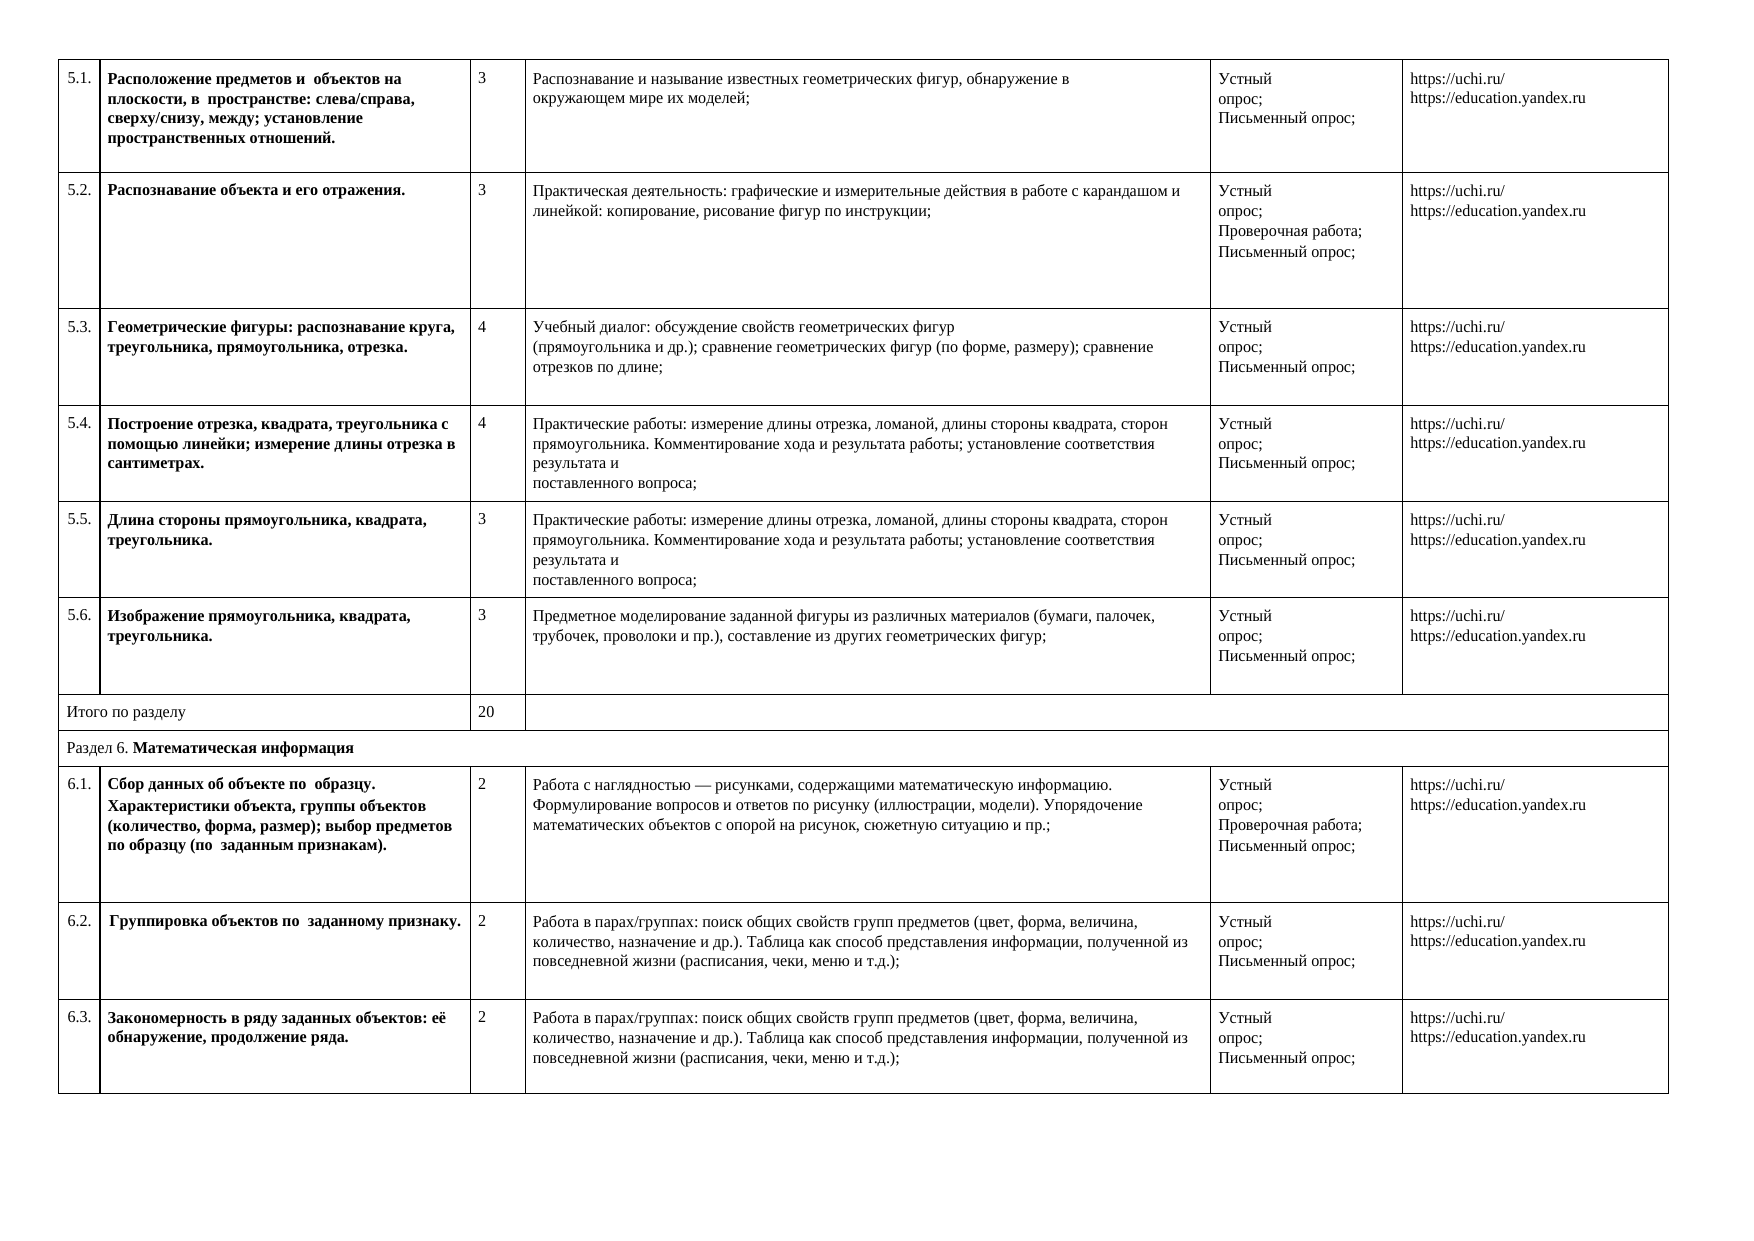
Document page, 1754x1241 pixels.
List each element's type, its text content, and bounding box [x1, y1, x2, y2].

table_cell https://uchi.ru/ https://education.yandex.ru [1403, 502, 1668, 597]
table_cell https://uchi.ru/ https://education.yandex.ru [1403, 767, 1668, 902]
table_cell Сбор данных об объекте по образцу. Характеристики объекта, группы объектов (количество, форма, размер); выбор предметов по образцу (по заданным признакам). [101, 767, 470, 902]
table_cell 3 [471, 173, 525, 308]
table_cell 6.3. [59, 1000, 99, 1093]
table_cell Учебный диалог: обсуждение свойств геометрических фигур (прямоугольника и др.); сравнение геометрических фигур (по форме, размеру); сравнение отрезков по длине; [526, 309, 1210, 404]
table_cell https://uchi.ru/ https://education.yandex.ru [1403, 406, 1668, 501]
table_cell Устный опрос; Письменный опрос; [1211, 406, 1402, 501]
table_header https://uchi.ru/ https://education.yandex.ru [1403, 60, 1668, 172]
table_cell Построение отрезка, квадрата, треугольника с помощью линейки; измерение длины отрезка в сантиметрах. [101, 406, 470, 501]
table_header 3 [471, 60, 525, 172]
table_cell Раздел 6. Математическая информация [59, 731, 1668, 766]
table_cell 20 [471, 695, 525, 730]
table_cell https://uchi.ru/ https://education.yandex.ru [1403, 309, 1668, 404]
table_cell 5.5. [59, 502, 99, 597]
table_cell 4 [471, 309, 525, 404]
table_cell https://uchi.ru/ https://education.yandex.ru [1403, 903, 1668, 999]
table_cell Практические работы: измерение длины отрезка, ломаной, длины стороны квадрата, сторон прямоугольника. Комментирование хода и результата работы; установление соответствия результата и поставленного вопроса; [526, 406, 1210, 501]
table_cell Устный опрос; Письменный опрос; [1211, 1000, 1402, 1093]
table_header Распознавание и называние известных геометрических фигур, обнаружение в окружающем мире их моделей; [526, 60, 1210, 172]
table_cell https://uchi.ru/ https://education.yandex.ru [1403, 1000, 1668, 1093]
table_cell Работа в парах/группах: поиск общих свойств групп предметов (цвет, форма, величина, количество, назначение и др.). Таблица как способ представления информации, полученной из повседневной жизни (расписания, чеки, меню и т.д.); [526, 903, 1210, 999]
table_cell 5.4. [59, 406, 99, 501]
table_cell 4 [471, 406, 525, 501]
table_cell https://uchi.ru/ https://education.yandex.ru [1403, 173, 1668, 308]
table_cell 6.1. [59, 767, 99, 902]
table_cell Работа в парах/группах: поиск общих свойств групп предметов (цвет, форма, величина, количество, назначение и др.). Таблица как способ представления информации, полученной из повседневной жизни (расписания, чеки, меню и т.д.); [526, 1000, 1210, 1093]
table_cell Геометрические фигуры: распознавание круга, треугольника, прямоугольника, отрезка. [101, 309, 470, 404]
table_cell 3 [471, 598, 525, 693]
table_cell Устный опрос; Письменный опрос; [1211, 903, 1402, 999]
table_cell 6.2. [59, 903, 99, 999]
table_cell Распознавание объекта и его отражения. [101, 173, 470, 308]
table_cell https://uchi.ru/ https://education.yandex.ru [1403, 598, 1668, 693]
table_cell 2 [471, 1000, 525, 1093]
table_cell Итого по разделу [59, 695, 470, 730]
table_cell 2 [471, 767, 525, 902]
table_cell Изображение прямоугольника, квадрата, треугольника. [101, 598, 470, 693]
table_cell Устный опрос; Проверочная работа; Письменный опрос; [1211, 173, 1402, 308]
table_cell Устный опрос; Письменный опрос; [1211, 598, 1402, 693]
table_header Устный опрос; Письменный опрос; [1211, 60, 1402, 172]
table_cell 3 [471, 502, 525, 597]
table_cell Устный опрос; Письменный опрос; [1211, 502, 1402, 597]
table_cell Устный опрос; Письменный опрос; [1211, 309, 1402, 404]
table_cell Закономерность в ряду заданных объектов: её обнаружение, продолжение ряда. [101, 1000, 470, 1093]
table_cell Устный опрос; Проверочная работа; Письменный опрос; [1211, 767, 1402, 902]
table_cell 2 [471, 903, 525, 999]
table_cell 5.3. [59, 309, 99, 404]
table_cell Практические работы: измерение длины отрезка, ломаной, длины стороны квадрата, сторон прямоугольника. Комментирование хода и результата работы; установление соответствия результата и поставленного вопроса; [526, 502, 1210, 597]
table_cell [526, 695, 1668, 730]
table_cell Группировка объектов по заданному признаку. [101, 903, 470, 999]
table_cell Длина стороны прямоугольника, квадрата, треугольника. [101, 502, 470, 597]
table_header 5.1. [59, 60, 99, 172]
table_cell Практическая деятельность: графические и измерительные действия в работе с карандашом и линейкой: копирование, рисование фигур по инструкции; [526, 173, 1210, 308]
table_cell 5.2. [59, 173, 99, 308]
table_header Расположение предметов и объектов на плоскости, в пространстве: слева/справа, сверху/снизу, между; установление пространственных отношений. [101, 60, 470, 172]
table_cell 5.6. [59, 598, 99, 693]
table_cell Предметное моделирование заданной фигуры из различных материалов (бумаги, палочек, трубочек, проволоки и пр.), составление из других геометрических фигур; [526, 598, 1210, 693]
